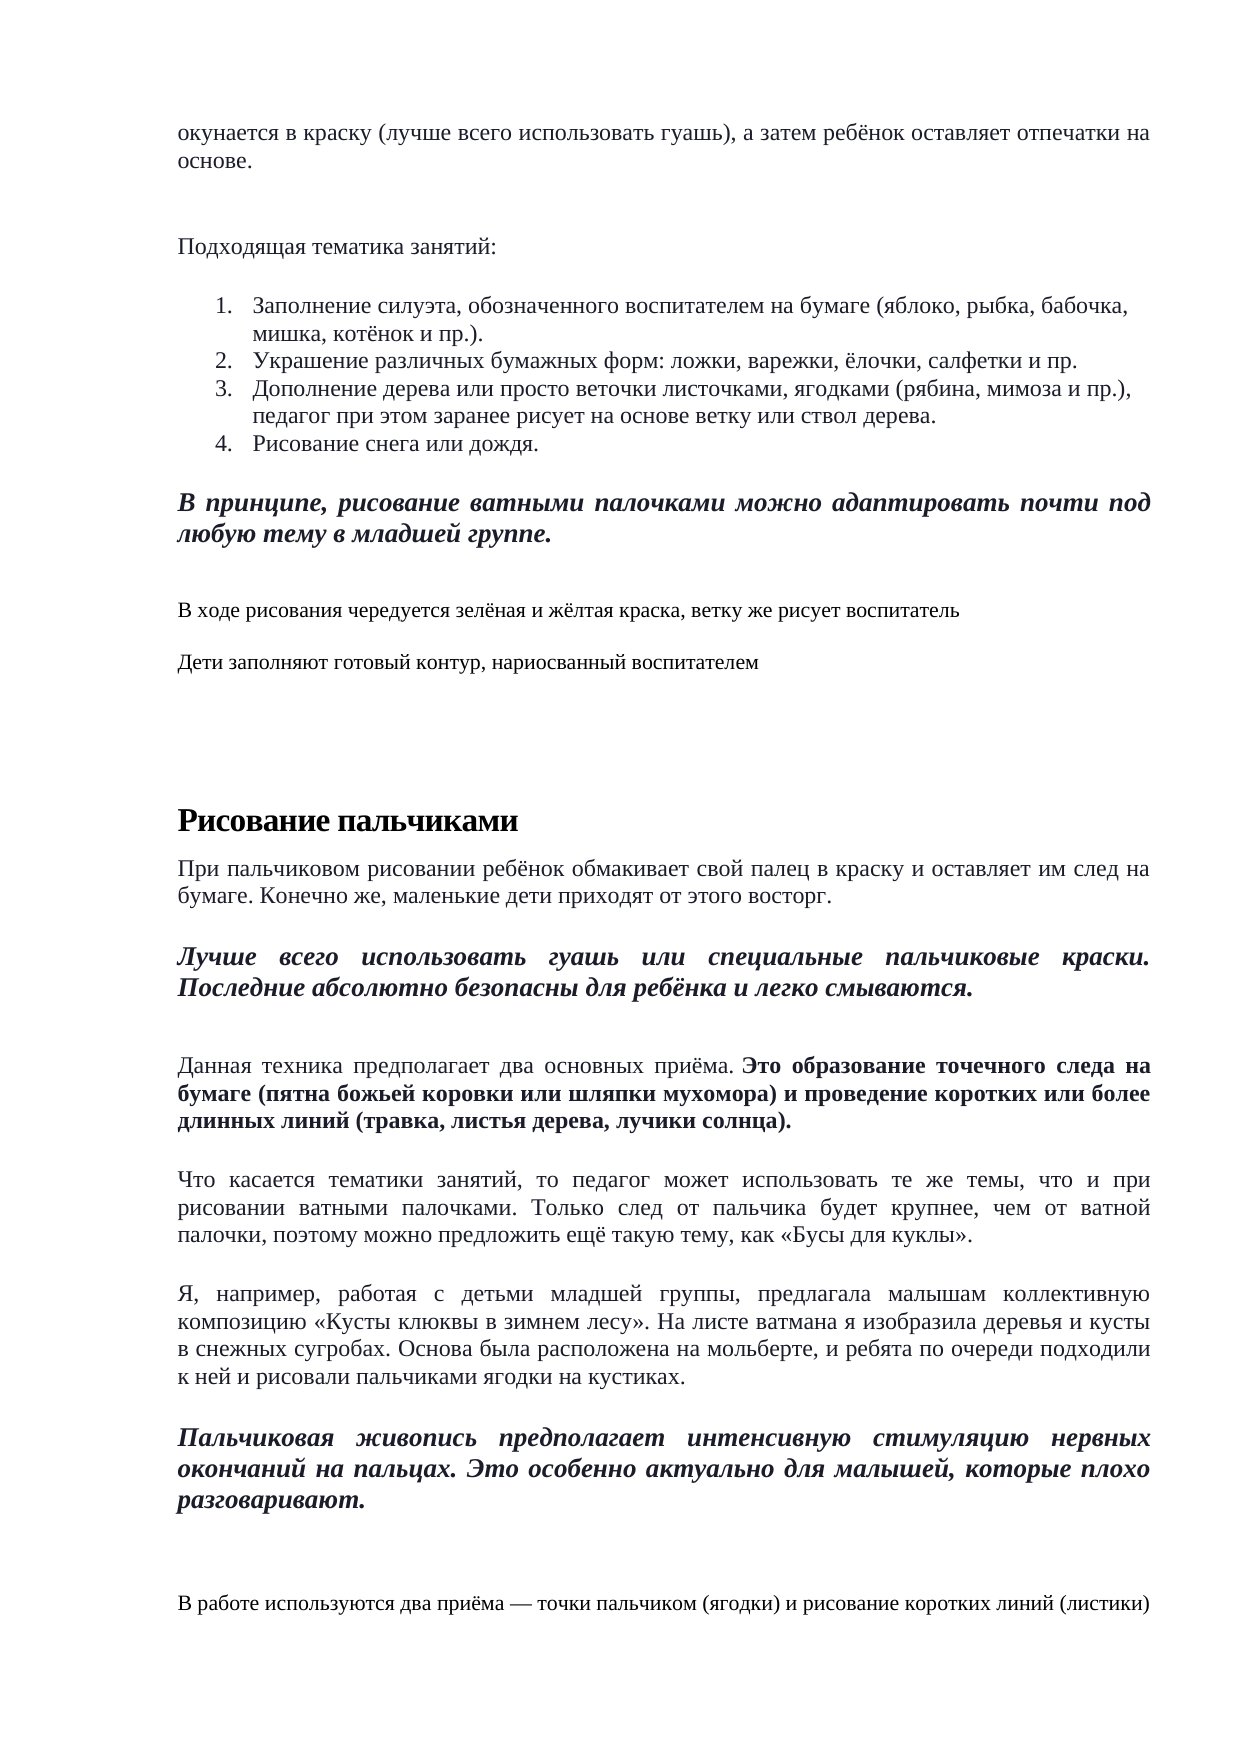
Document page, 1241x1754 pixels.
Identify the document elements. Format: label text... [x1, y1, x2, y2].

text Я, например, работая с детьми младшей группы, предлагала малышам коллективную композицию «Кусты клюквы в зимнем лесу». На листе ватмана я изобразила деревья и кусты в снежных сугробах. Основа была расположена на мольберте, и ребята по очереди подходили к ней и рисовали пальчиками ягодки на кустиках. [177, 1279, 1152, 1389]
text Данная техника предполагает два основных приёма. Это образование точечного следа на бумаге (пятна божьей коровки или шляпки мухомора) и проведение коротких или более длинных линий (травка, листья дерева, лучики солнца). [177, 1051, 1152, 1134]
text Подходящая тематика занятий: [177, 232, 1152, 260]
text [177, 118, 1152, 173]
text Дети заполняют готовый контур, нариосванный воспитателем [177, 649, 1152, 674]
text В принципе, рисование ватными палочками можно адаптировать почти под любую тему в младшей группе. [177, 486, 1152, 548]
text Пальчиковая живопись предполагает интенсивную стимуляцию нервных окончаний на пальцах. Это особенно актуально для малышей, которые плохо разговаривают. [177, 1421, 1152, 1514]
list Украшение различных бумажных форм: ложки, варежки, ёлочки, салфетки и пр. [215, 346, 1152, 374]
text Лучше всего использовать гуашь или специальные пальчиковые краски. Последние абсолютно безопасны для ребёнка и легко смываются. [177, 940, 1152, 1003]
list Дополнение дерева или просто веточки листочками, ягодками (рябина, мимоза и пр.), педагог при этом заранее рисует на основе ветку или ствол дерева. [215, 374, 1152, 429]
list Заполнение силуэта, обозначенного воспитателем на бумаге (яблоко, рыбка, бабочка, мишка, котёнок и пр.). [215, 291, 1152, 346]
list Рисование снега или дождя. [215, 429, 1152, 457]
text При пальчиковом рисовании ребёнок обмакивает свой палец в краску и оставляет им след на бумаге. Конечно же, маленькие дети приходят от этого восторг. [177, 854, 1152, 909]
text В ходе рисования чередуется зелёная и жёлтая краска, ветку же рисует воспитатель [177, 597, 1152, 622]
text Что касается тематики занятий, то педагог может использовать те же темы, что и при рисовании ватными палочками. Только след от пальчика будет крупнее, чем от ватной палочки, поэтому можно предложить ещё такую тему, как «Бусы для куклы». [177, 1165, 1152, 1248]
text Рисование пальчиками [177, 800, 1152, 838]
text В работе используются два приёма — точки пальчиком (ягодки) и рисование коротких линий (листики) [177, 1590, 1152, 1616]
